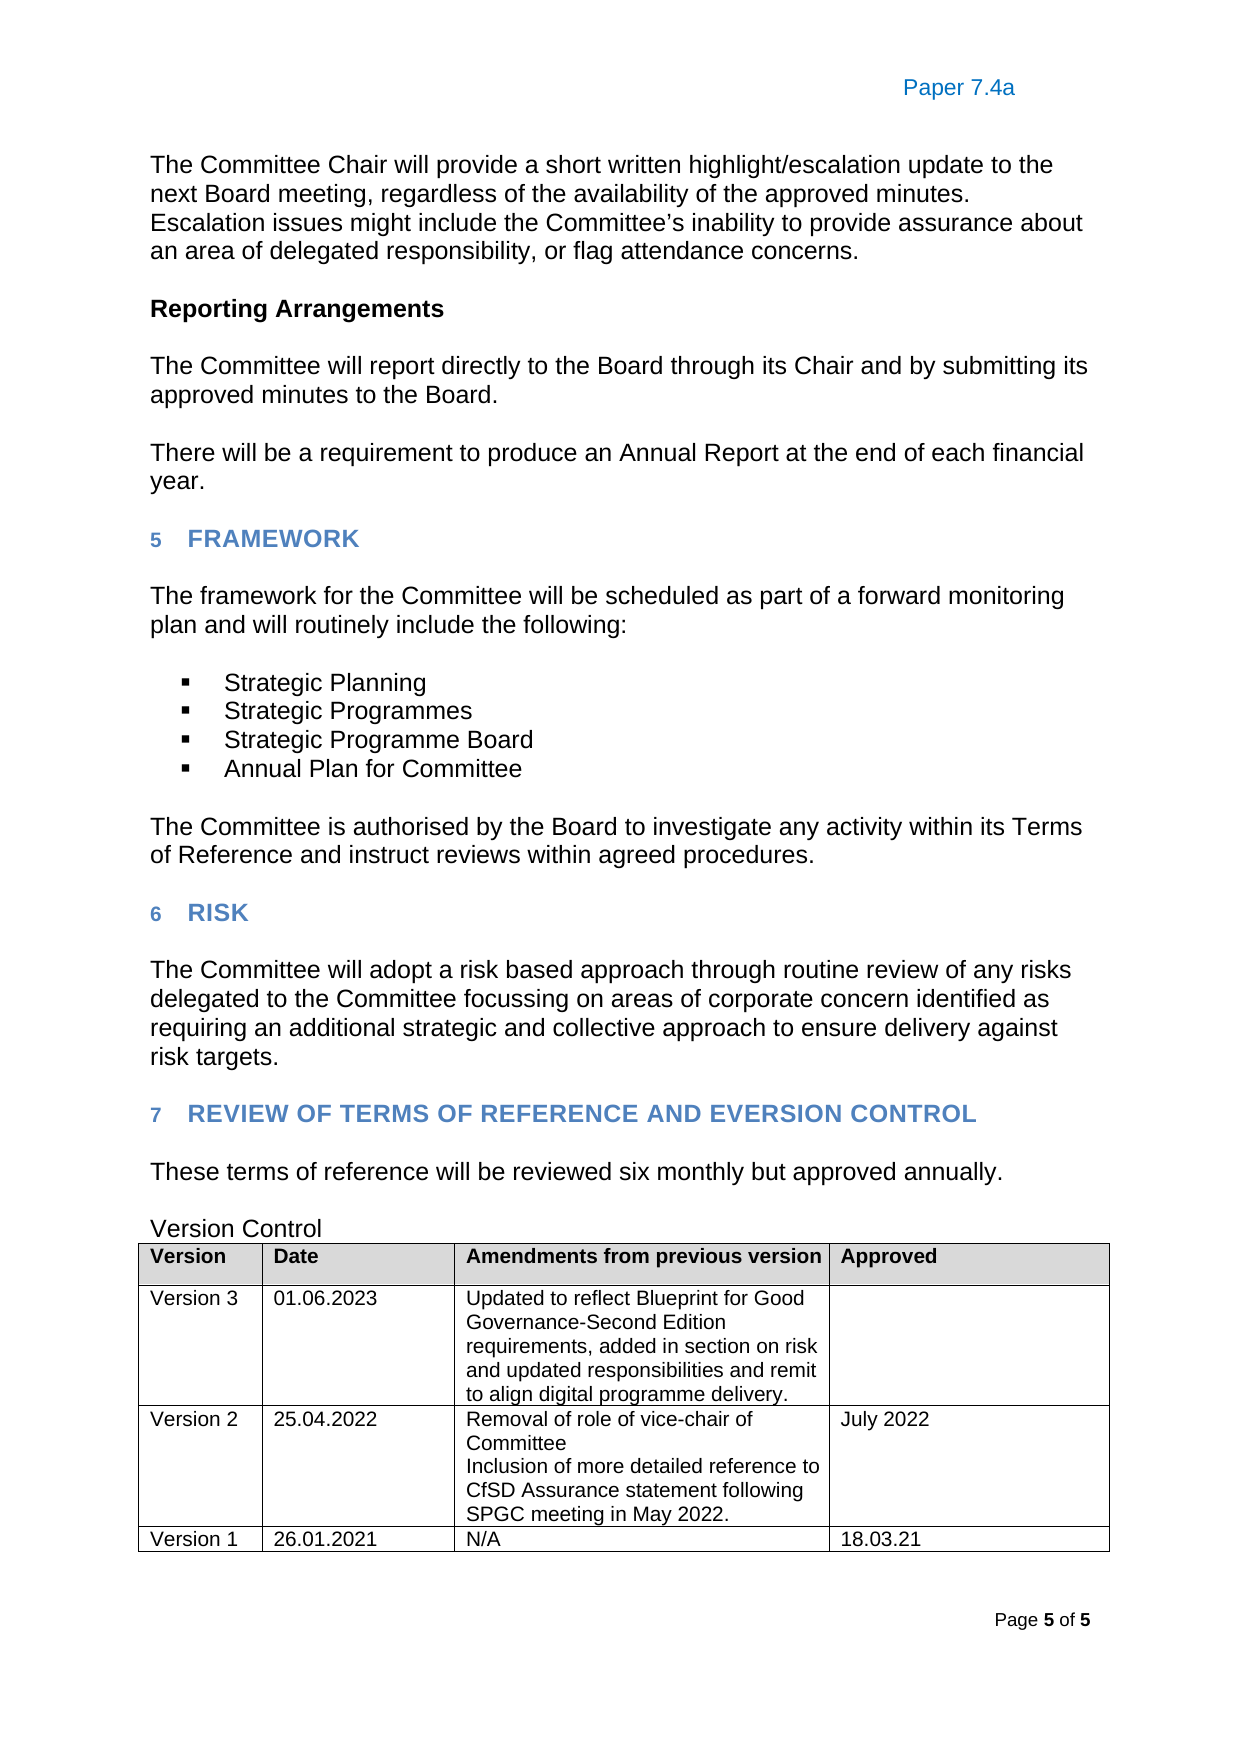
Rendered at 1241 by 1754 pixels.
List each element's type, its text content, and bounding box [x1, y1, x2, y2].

text The Committee will report directly to the Board through its Chair and by submitting its approved minutes to the Board. [150, 351, 1090, 409]
list Strategic Planning [179, 667, 1090, 696]
table_cell [830, 1286, 1109, 1405]
text The Committee Chair will provide a short written highlight/escalation update to the next Board meeting, regardless of the availability of the approved minutes. Escalation issues might include the Committee’s inability to provide assurance about an area of delegated responsibility, or flag attendance concerns. [150, 150, 1090, 265]
table_cell 01.06.2023 [263, 1286, 454, 1405]
table_cell 18.03.21 [830, 1527, 1109, 1551]
table_cell Updated to reflect Blueprint for Good Governance-Second Edition requirements, added in section on risk and updated responsibilities and remit to align digital programme delivery. [455, 1286, 829, 1405]
table_cell N/A [455, 1527, 829, 1551]
table_cell Removal of role of vice-chair of Committee Inclusion of more detailed reference to CfSD Assurance statement following SPGC meeting in May 2022. [455, 1406, 829, 1526]
text Version Control [150, 1214, 1090, 1243]
list Strategic Programme Board [179, 725, 1090, 754]
table_cell Version 2 [139, 1406, 262, 1526]
text There will be a requirement to produce an Annual Report at the end of each financial year. [150, 437, 1090, 495]
text The Committee is authorised by the Board to investigate any activity within its Terms of Reference and instruct reviews within agreed procedures. [150, 812, 1090, 869]
list FRAMEWORK [150, 524, 1126, 552]
list Strategic Programmes [179, 696, 1090, 725]
text The framework for the Committee will be scheduled as part of a forward monitoring plan and will routinely include the following: [150, 581, 1090, 639]
table_cell 25.04.2022 [263, 1406, 454, 1526]
table_header Approved [830, 1244, 1109, 1284]
table_header Version [139, 1244, 262, 1284]
table_cell Version 3 [139, 1286, 262, 1405]
text These terms of reference will be reviewed six monthly but approved annually. [150, 1157, 1126, 1185]
list REVIEW OF TERMS OF REFERENCE AND EVERSION CONTROL [150, 1099, 1126, 1128]
table_cell July 2022 [830, 1406, 1109, 1526]
list RISK [150, 898, 1126, 927]
table_cell 26.01.2021 [263, 1527, 454, 1551]
text Reporting Arrangements [150, 294, 1126, 322]
text The Committee will adopt a risk based approach through routine review of any risks delegated to the Committee focussing on areas of corporate concern identified as requiring an additional strategic and collective approach to ensure delivery against risk targets. [150, 955, 1090, 1070]
list Annual Plan for Committee [179, 754, 1090, 783]
table_cell Version 1 [139, 1527, 262, 1551]
table_header Date [263, 1244, 454, 1284]
table_header Amendments from previous version [455, 1244, 829, 1284]
